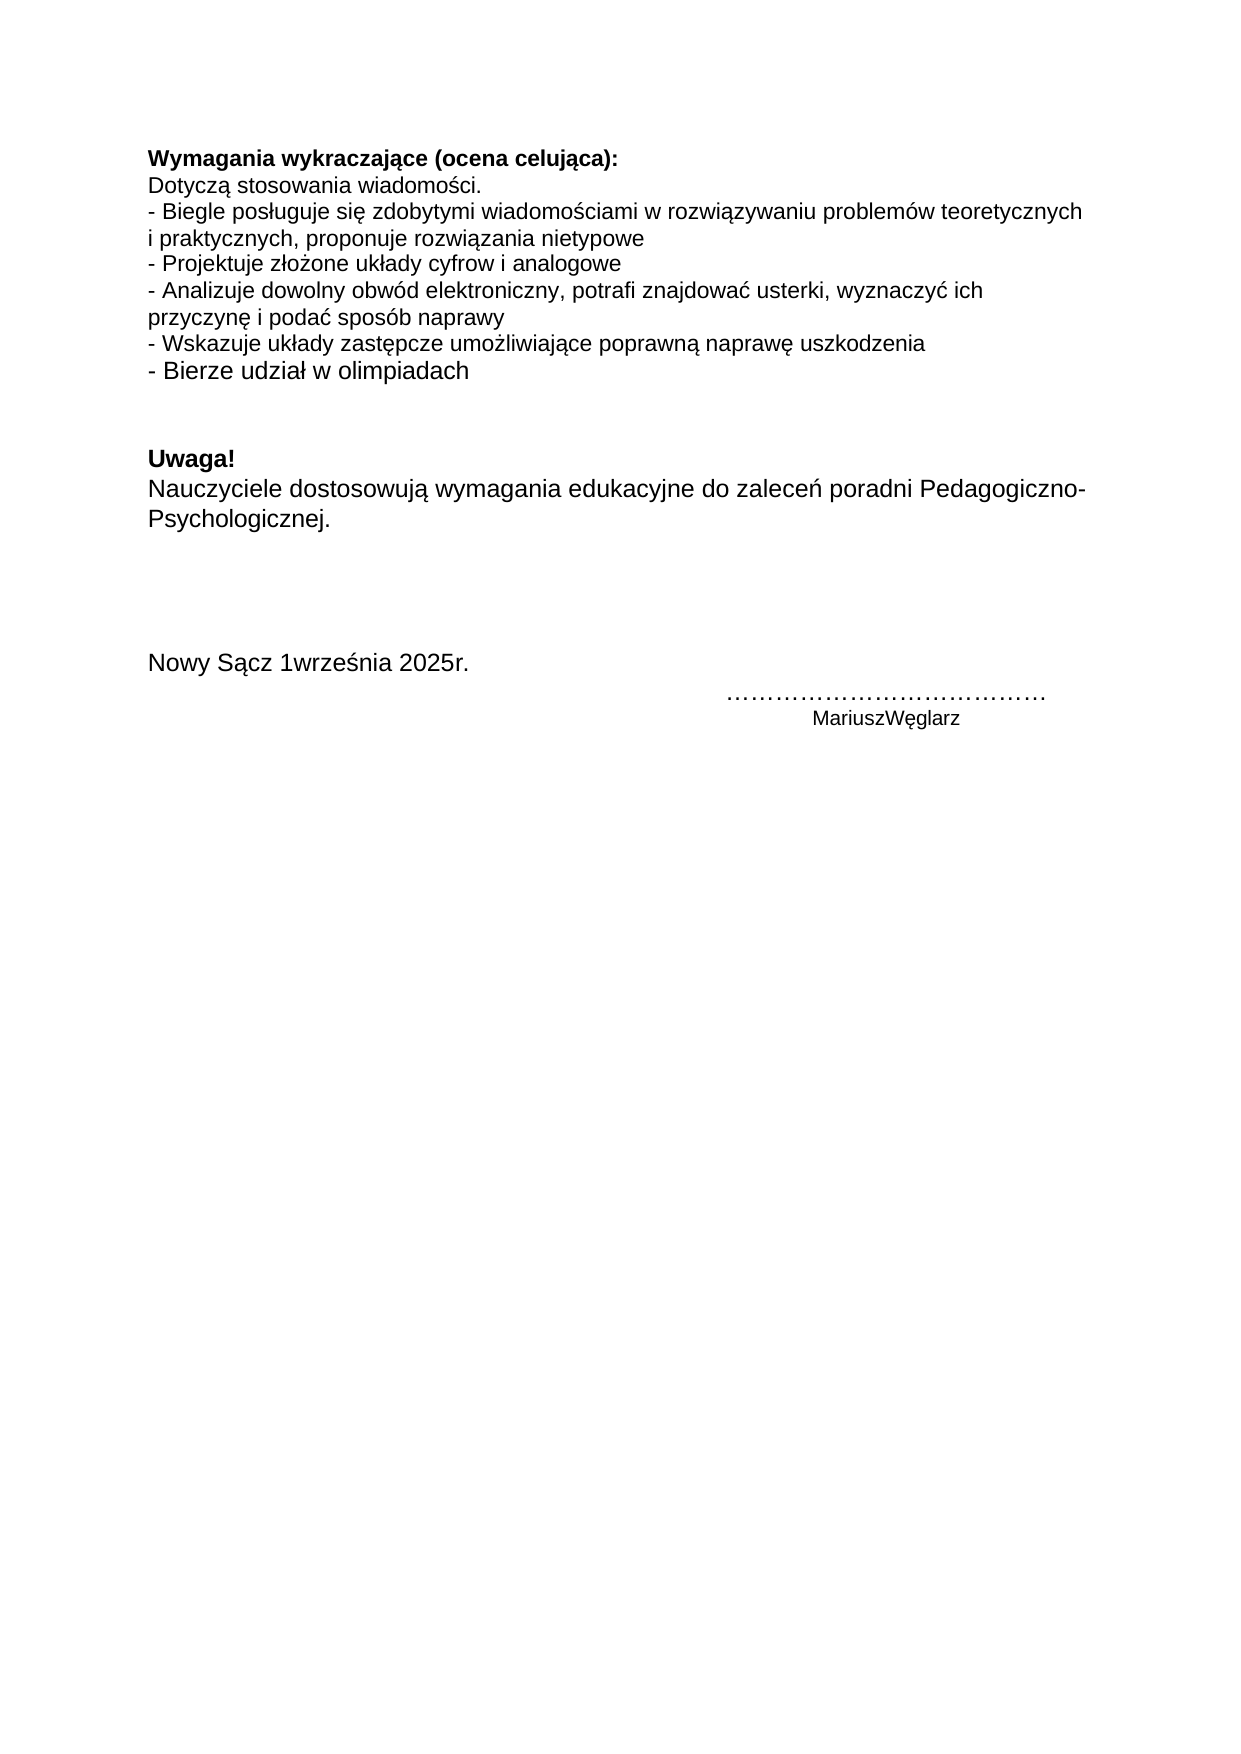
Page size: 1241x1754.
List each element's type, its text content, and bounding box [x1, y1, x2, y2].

text ………………………………… [680, 677, 1092, 706]
list Bierze udział w olimpiadach [148, 356, 1093, 385]
subtitle Wymagania wykraczające (ocena celująca): [148, 145, 1093, 172]
list Wskazuje układy zastępcze umożliwiające poprawną naprawę uszkodzenia [148, 330, 1093, 356]
list Projektuje złożone układy cyfrow i analogowe [148, 251, 1093, 277]
subtitle Uwaga! [148, 444, 1093, 473]
list Biegle posługuje się zdobytymi wiadomościami w rozwiązywaniu problemów teoretycznych i praktycznych, proponuje rozwiązania nietypowe [148, 198, 1092, 251]
text Nauczyciele dostosowują wymagania edukacyjne do zaleceń poradni Pedagogiczno- Psychologicznej. [148, 474, 1093, 532]
text Nowy Sącz 1września 2025r. [148, 648, 1093, 677]
text Dotyczą stosowania wiadomości. [148, 172, 1093, 198]
text MariuszWęglarz [680, 706, 1093, 730]
list Analizuje dowolny obwód elektroniczny, potrafi znajdować usterki, wyznaczyć ich przyczynę i podać sposób naprawy [148, 277, 1092, 330]
